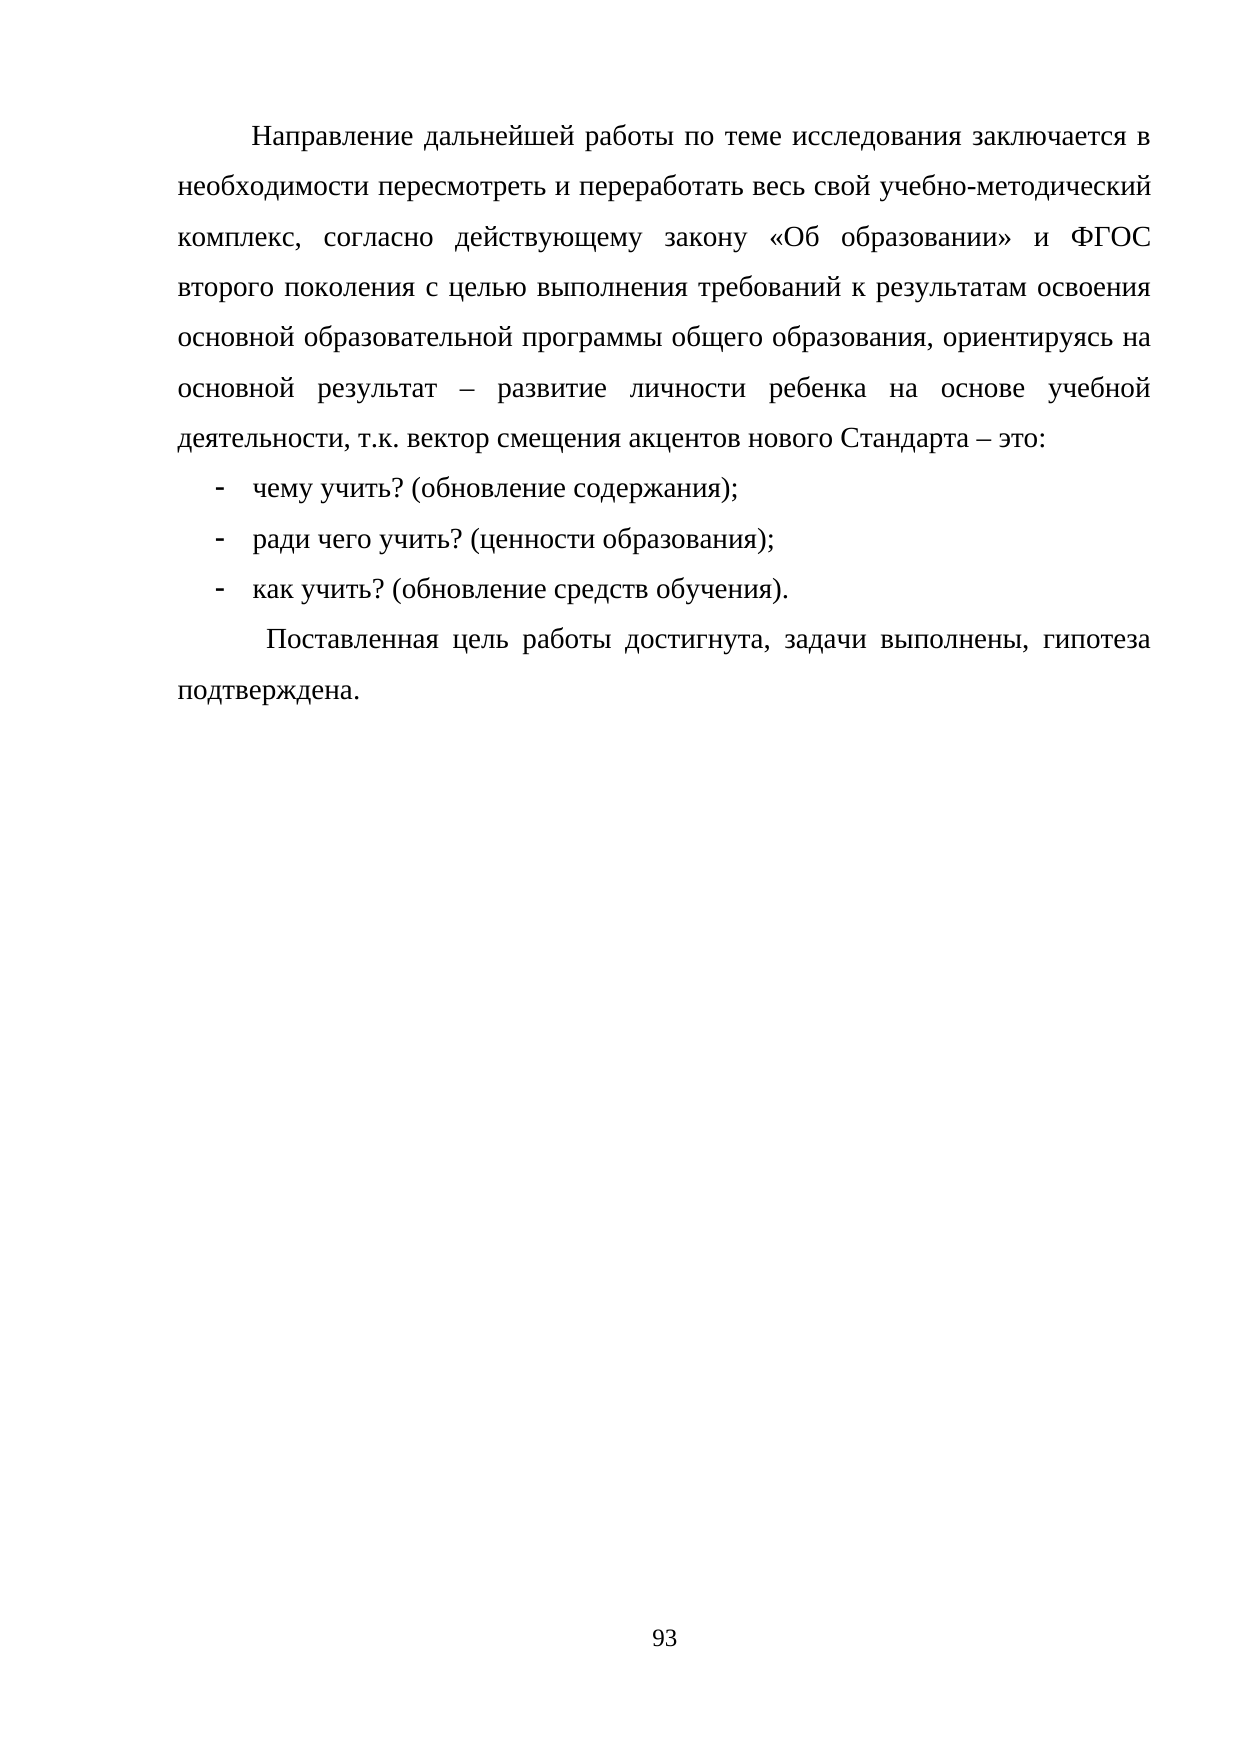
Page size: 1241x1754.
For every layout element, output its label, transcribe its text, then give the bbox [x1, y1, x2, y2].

list чему учить? (обновление содержания); [215, 470, 1152, 504]
text Направление дальнейшей работы по теме исследования заключается в необходимости пересмотреть и переработать весь свой учебно-методический комплекс, согласно действующему закону «Об образовании» и ФГОС второго поколения с целью выполнения требований к результатам освоения основной образовательной программы общего образования, ориентируясь на основной результат – развитие личности ребенка на основе учебной деятельности, т.к. вектор смещения акцентов нового Стандарта – это: [177, 118, 1152, 453]
list ради чего учить? (ценности образования); [215, 521, 1152, 554]
text Поставленная цель работы достигнута, задачи выполнены, гипотеза подтверждена. [177, 622, 1152, 705]
list как учить? (обновление средств обучения). [215, 571, 1152, 605]
